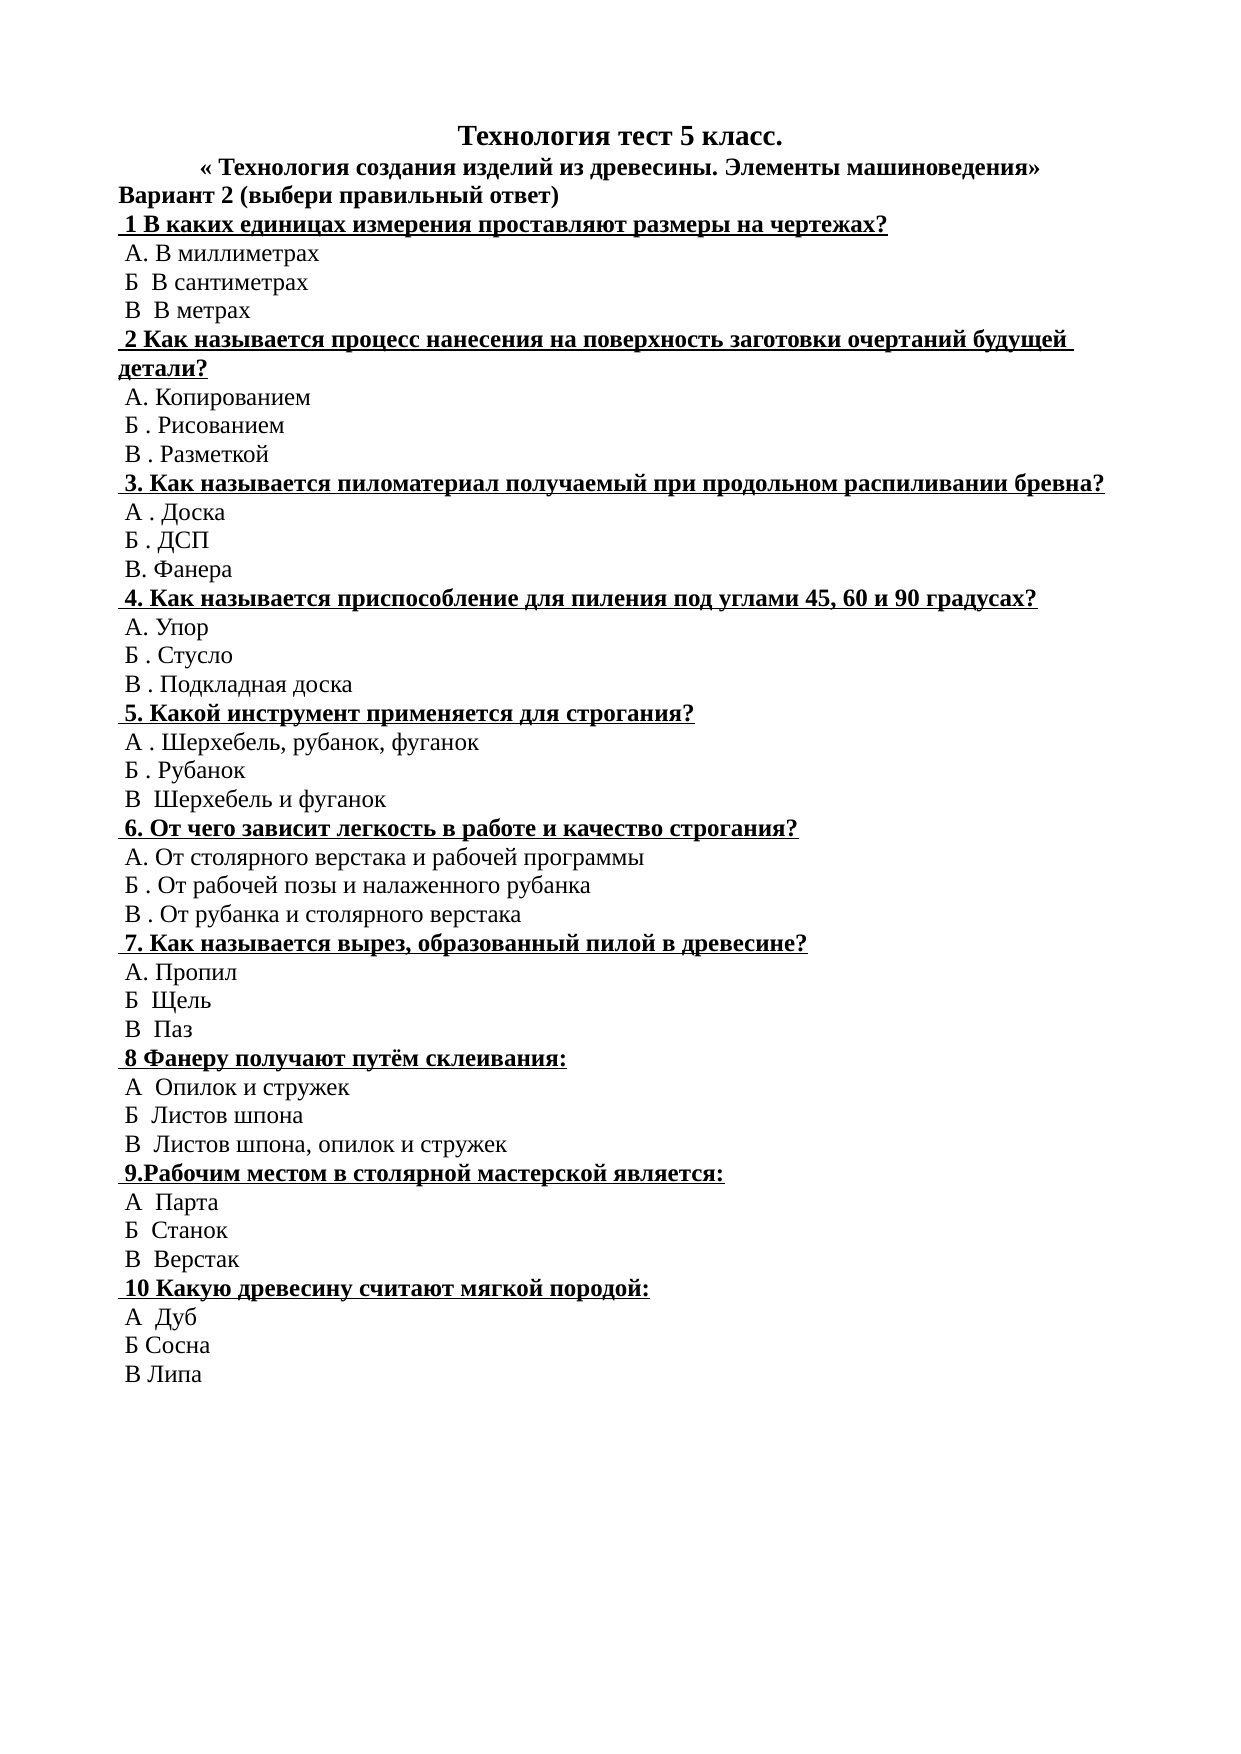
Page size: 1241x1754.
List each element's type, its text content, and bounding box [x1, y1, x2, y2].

text А . Доска [118, 497, 1122, 525]
text 9.Рабочим местом в столярной мастерской является: [118, 1158, 1122, 1187]
text 2 Как называется процесс нанесения на поверхность заготовки очертаний будущей детали? [118, 324, 1122, 382]
text « Технология создания изделий из древесины. Элементы машиноведения» [118, 152, 1122, 180]
text 10 Какую древесину считают мягкой породой: [118, 1273, 1122, 1302]
text Технология тест 5 класс. [118, 118, 1122, 152]
text А. Копированием [118, 382, 1122, 410]
text В . Подкладная доска [118, 669, 1122, 698]
text 7. Как называется вырез, образованный пилой в древесине? [118, 928, 1122, 957]
text Б . Стусло [118, 640, 1122, 669]
text В . Разметкой [118, 439, 1122, 468]
text Вариант 2 (выбери правильный ответ) [118, 180, 1122, 209]
text А. В миллиметрах [118, 238, 1122, 267]
text А Дуб [118, 1302, 1122, 1330]
text 6. От чего зависит легкость в работе и качество строгания? [118, 813, 1122, 842]
text А. От столярного верстака и рабочей программы [118, 842, 1122, 870]
text А . Шерхебель, рубанок, фуганок [118, 727, 1122, 755]
text В Верстак [118, 1244, 1122, 1273]
text В В метрах [118, 295, 1122, 324]
text В Липа [118, 1359, 1122, 1388]
text В. Фанера [118, 554, 1122, 583]
text Б . Рубанок [118, 755, 1122, 784]
text Б В сантиметрах [118, 267, 1122, 295]
text 1 В каких единицах измерения проставляют размеры на чертежах? [118, 209, 1122, 238]
text В . От рубанка и столярного верстака [118, 899, 1122, 928]
text Б . ДСП [118, 525, 1122, 554]
text В Листов шпона, опилок и стружек [118, 1129, 1122, 1158]
text А. Пропил [118, 957, 1122, 985]
text Б Станок [118, 1215, 1122, 1244]
text 5. Какой инструмент применяется для строгания? [118, 698, 1122, 727]
text А Парта [118, 1187, 1122, 1215]
text Б . Рисованием [118, 410, 1122, 439]
text В Шерхебель и фуганок [118, 784, 1122, 813]
text 3. Как называется пиломатериал получаемый при продольном распиливании бревна? [118, 468, 1122, 497]
text Б Сосна [118, 1330, 1122, 1359]
text Б Щель [118, 985, 1122, 1014]
text А Опилок и стружек [118, 1072, 1122, 1100]
text Б Листов шпона [118, 1100, 1122, 1129]
text 8 Фанеру получают путём склеивания: [118, 1043, 1122, 1072]
text Б . От рабочей позы и налаженного рубанка [118, 870, 1122, 899]
text А. Упор [118, 612, 1122, 640]
text В Паз [118, 1014, 1122, 1043]
text 4. Как называется приспособление для пиления под углами 45, 60 и 90 градусах? [118, 583, 1122, 612]
